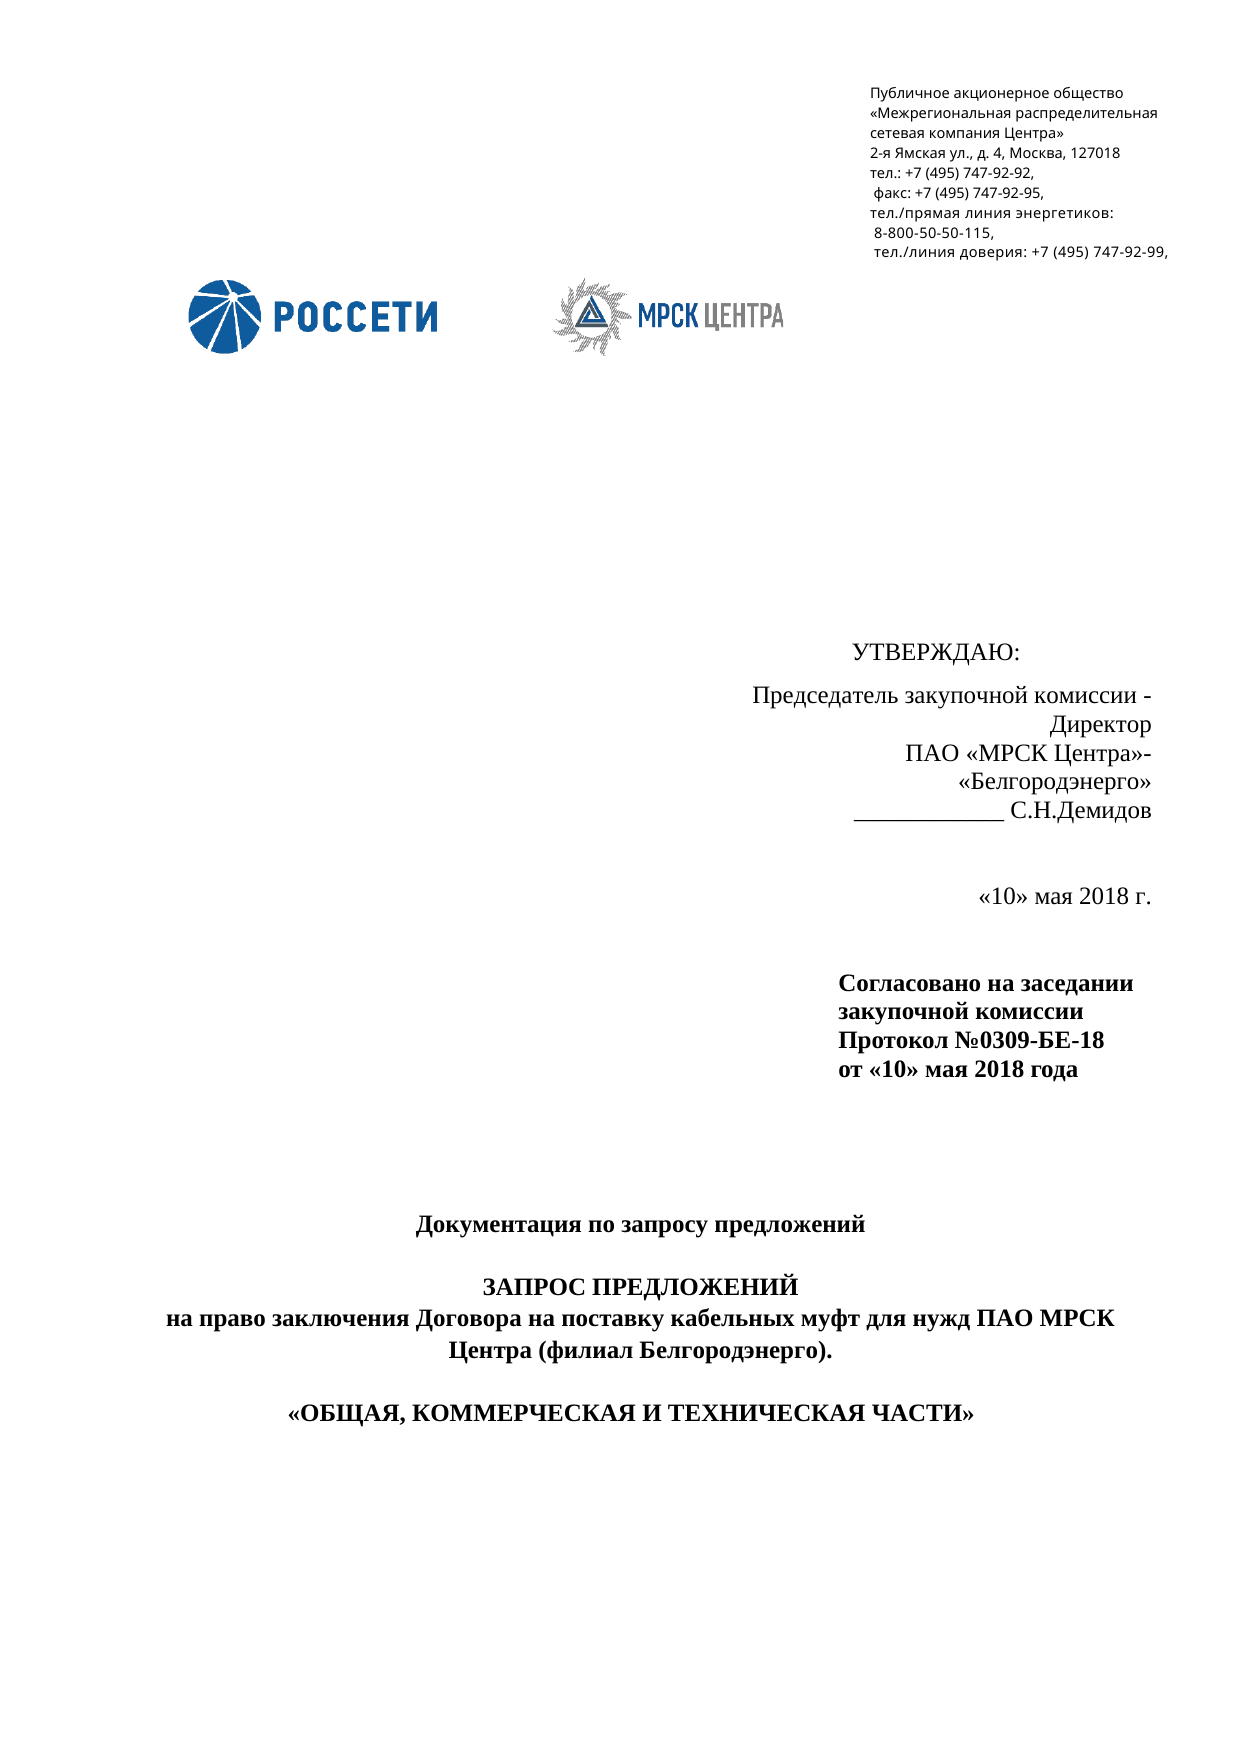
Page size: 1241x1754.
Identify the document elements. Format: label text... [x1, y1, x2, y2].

text закупочной комиссии [838, 996, 1152, 1025]
text ____________ С.Н.Демидов [129, 795, 1152, 824]
text Директор [129, 709, 1152, 738]
text Председатель закупочной комиссии - [129, 680, 1152, 709]
text УТВЕРЖДАЮ: [720, 637, 1152, 666]
text «Белгородэнерго» [129, 766, 1152, 795]
text Согласовано на заседании [838, 968, 1152, 996]
text Документация по запросу предложений [129, 1209, 1152, 1238]
text на право заключения Договора на поставку кабельных муфт для нужд ПАО МРСК Центра (филиал Белгородэнерго). [129, 1303, 1152, 1364]
text «10» мая 2018 г. [720, 881, 1152, 910]
text ПАО «МРСК Центра»- [129, 738, 1152, 766]
text Протокол №0309-БЕ-18 [838, 1025, 1152, 1054]
text «ОБЩАЯ, КОММЕРЧЕСКАЯ и техническая ЧАСТИ» [73, 1398, 1183, 1427]
picture [188, 278, 784, 356]
text от «10» мая 2018 года [838, 1054, 1152, 1083]
text ЗАПРОС ПРЕДЛОЖЕНИЙ [129, 1272, 1152, 1301]
